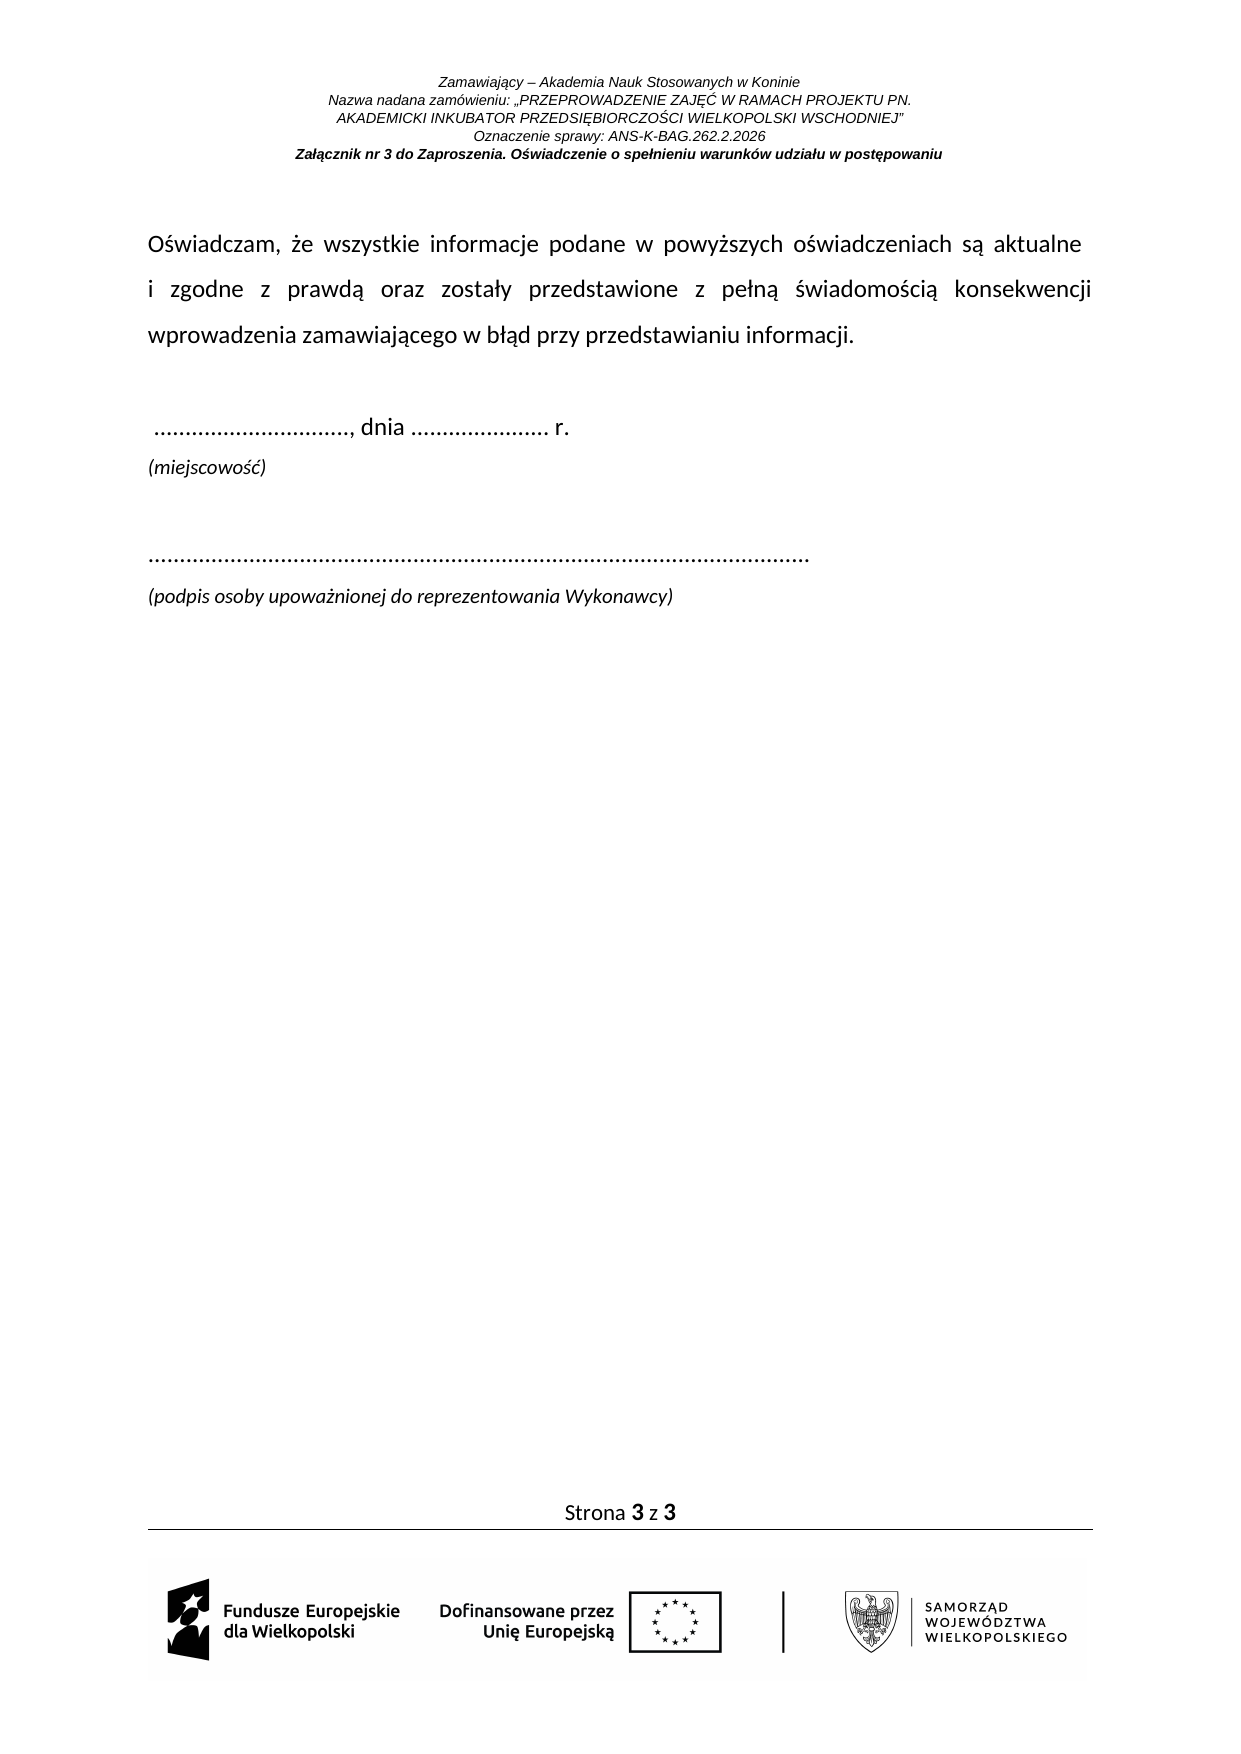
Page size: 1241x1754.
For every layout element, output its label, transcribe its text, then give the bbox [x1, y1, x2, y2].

picture [147, 1558, 1087, 1681]
text (podpis osoby upoważnionej do reprezentowania Wykonawcy) [148, 583, 1093, 609]
text ..............................., dnia ...................... r. (miejscowość) [148, 411, 1093, 479]
text Oświadczam, że wszystkie informacje podane w powyższych oświadczeniach są aktualne i zgodne z prawdą oraz zostały przedstawione z pełną świadomością konsekwencji wprowadzenia zamawiającego w błąd przy przedstawianiu informacji. [148, 228, 1093, 350]
text ......................................................................................................... [148, 492, 1093, 568]
